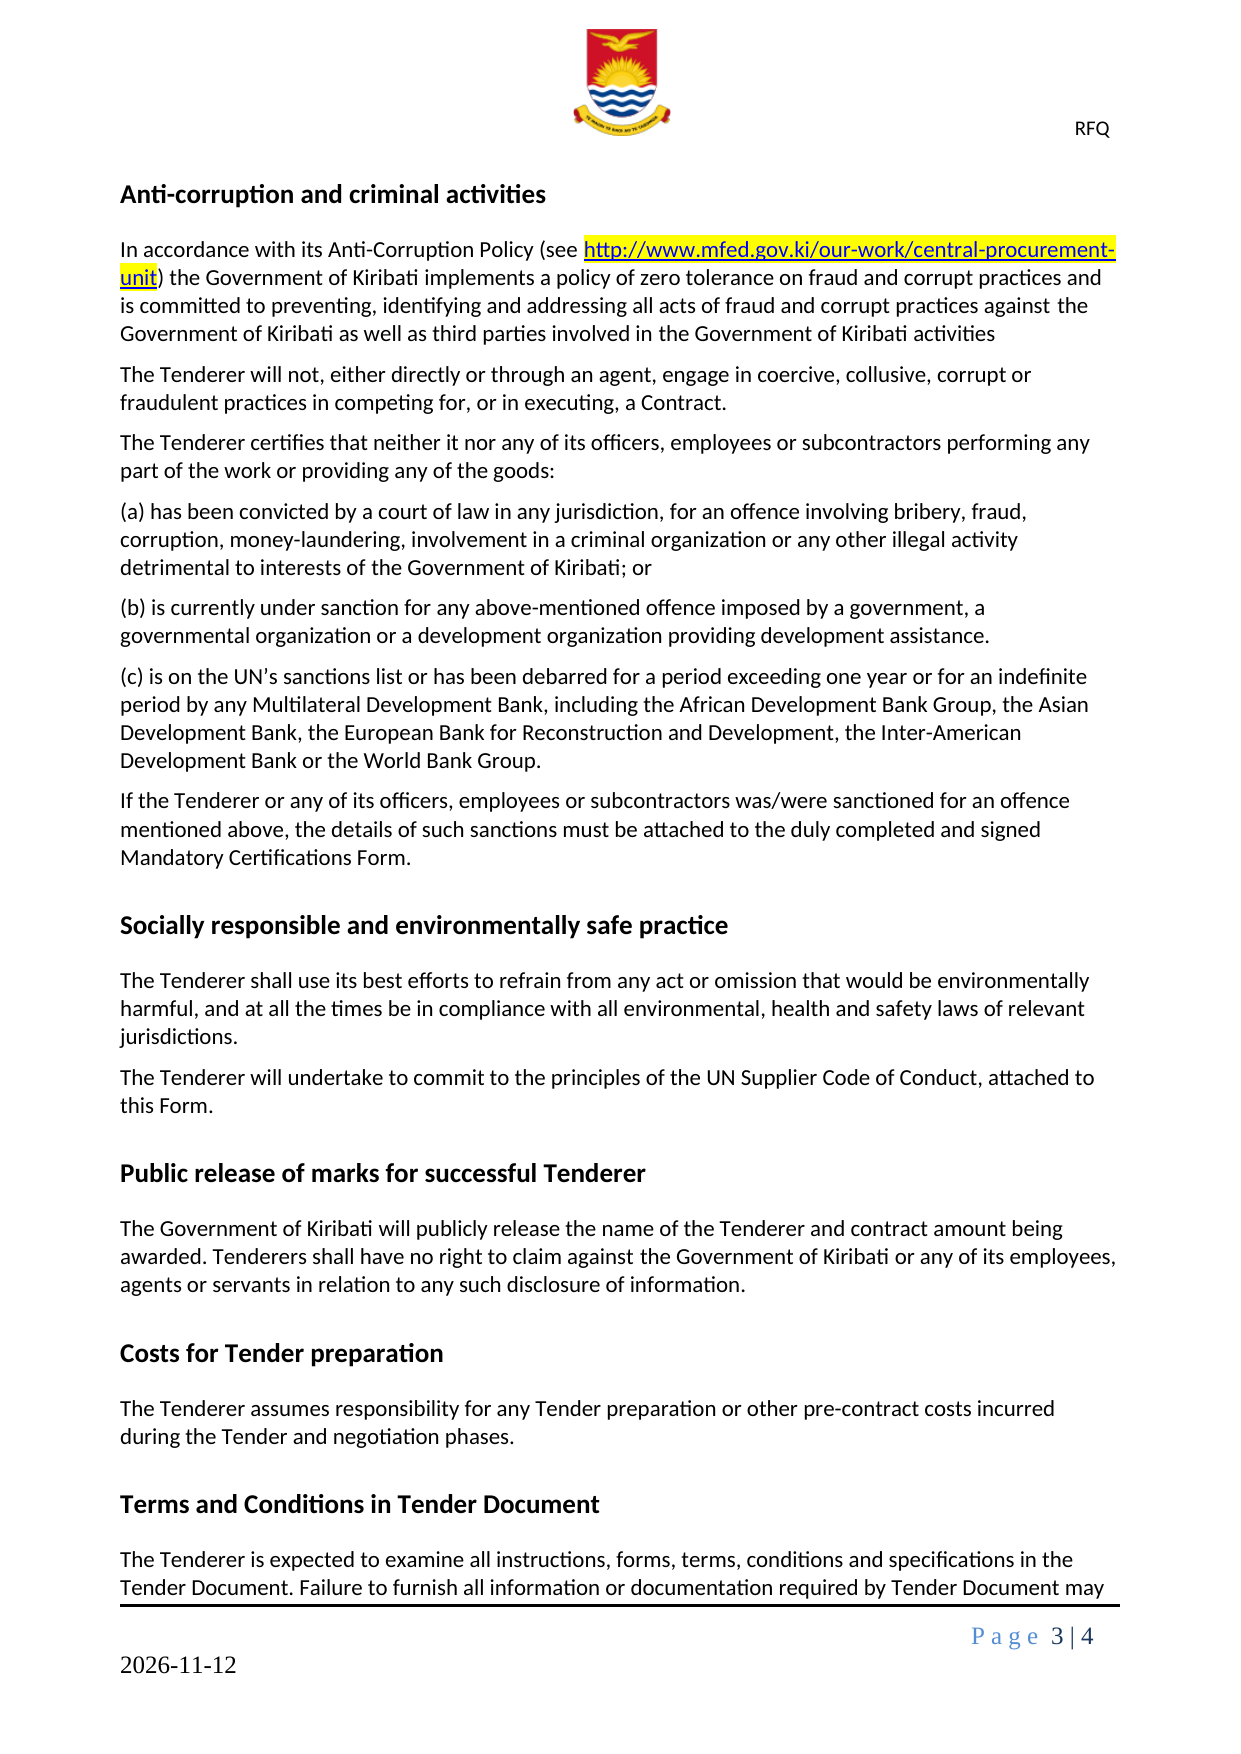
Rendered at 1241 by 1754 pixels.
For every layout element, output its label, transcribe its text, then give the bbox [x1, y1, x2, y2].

text The Government of Kiribati will publicly release the name of the Tenderer and contract amount being awarded. Tenderers shall have no right to claim against the Government of Kiribati or any of its employees, agents or servants in relation to any such disclosure of information. [120, 1214, 1120, 1298]
text (a) has been convicted by a court of law in any jurisdiction, for an offence involving bribery, fraud, corruption, money-laundering, involvement in a criminal organization or any other illegal activity detrimental to interests of the Government of Kiribati; or [120, 497, 1120, 581]
text (b) is currently under sanction for any above-mentioned offence imposed by a government, a governmental organization or a development organization providing development assistance. [120, 593, 1120, 649]
text The Tenderer shall use its best efforts to refrain from any act or omission that would be environmentally harmful, and at all the times be in compliance with all environmental, health and safety laws of relevant jurisdictions. [120, 966, 1120, 1050]
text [120, 1546, 1120, 1604]
text The Tenderer certifies that neither it nor any of its officers, employees or subcontractors performing any part of the work or providing any of the goods: [120, 428, 1120, 484]
subtitle Costs for Tender preparation [120, 1336, 1120, 1369]
text In accordance with its Anti-Corruption Policy (see http://www.mfed.gov.ki/our-work/central-procurement-unit) the Government of Kiribati implements a policy of zero tolerance on fraud and corrupt practices and is committed to preventing, identifying and addressing all acts of fraud and corrupt practices against the Government of Kiribati as well as third parties involved in the Government of Kiribati activities [120, 235, 1120, 347]
text The Tenderer will not, either directly or through an agent, engage in coercive, collusive, corrupt or fraudulent practices in competing for, or in executing, a Contract. [120, 360, 1120, 416]
subtitle Socially responsible and environmentally safe practice [120, 908, 1120, 941]
text If the Tenderer or any of its officers, employees or subcontractors was/were sanctioned for an offence mentioned above, the details of such sanctions must be attached to the duly completed and signed Mandatory Certifications Form. [120, 787, 1120, 871]
subtitle Terms and Conditions in Tender Document [120, 1487, 1120, 1521]
subtitle Public release of marks for successful Tenderer [120, 1156, 1120, 1189]
subtitle Anti-corruption and criminal activities [120, 177, 1120, 210]
text The Tenderer will undertake to commit to the principles of the UN Supplier Code of Conduct, attached to this Form. [120, 1063, 1120, 1119]
text The Tenderer assumes responsibility for any Tender preparation or other pre-contract costs incurred during the Tender and negotiation phases. [120, 1394, 1120, 1450]
picture [573, 29, 671, 136]
text (c) is on the UN’s sanctions list or has been debarred for a period exceeding one year or for an indefinite period by any Multilateral Development Bank, including the African Development Bank Group, the Asian Development Bank, the European Bank for Reconstruction and Development, the Inter-American Development Bank or the World Bank Group. [120, 662, 1120, 774]
